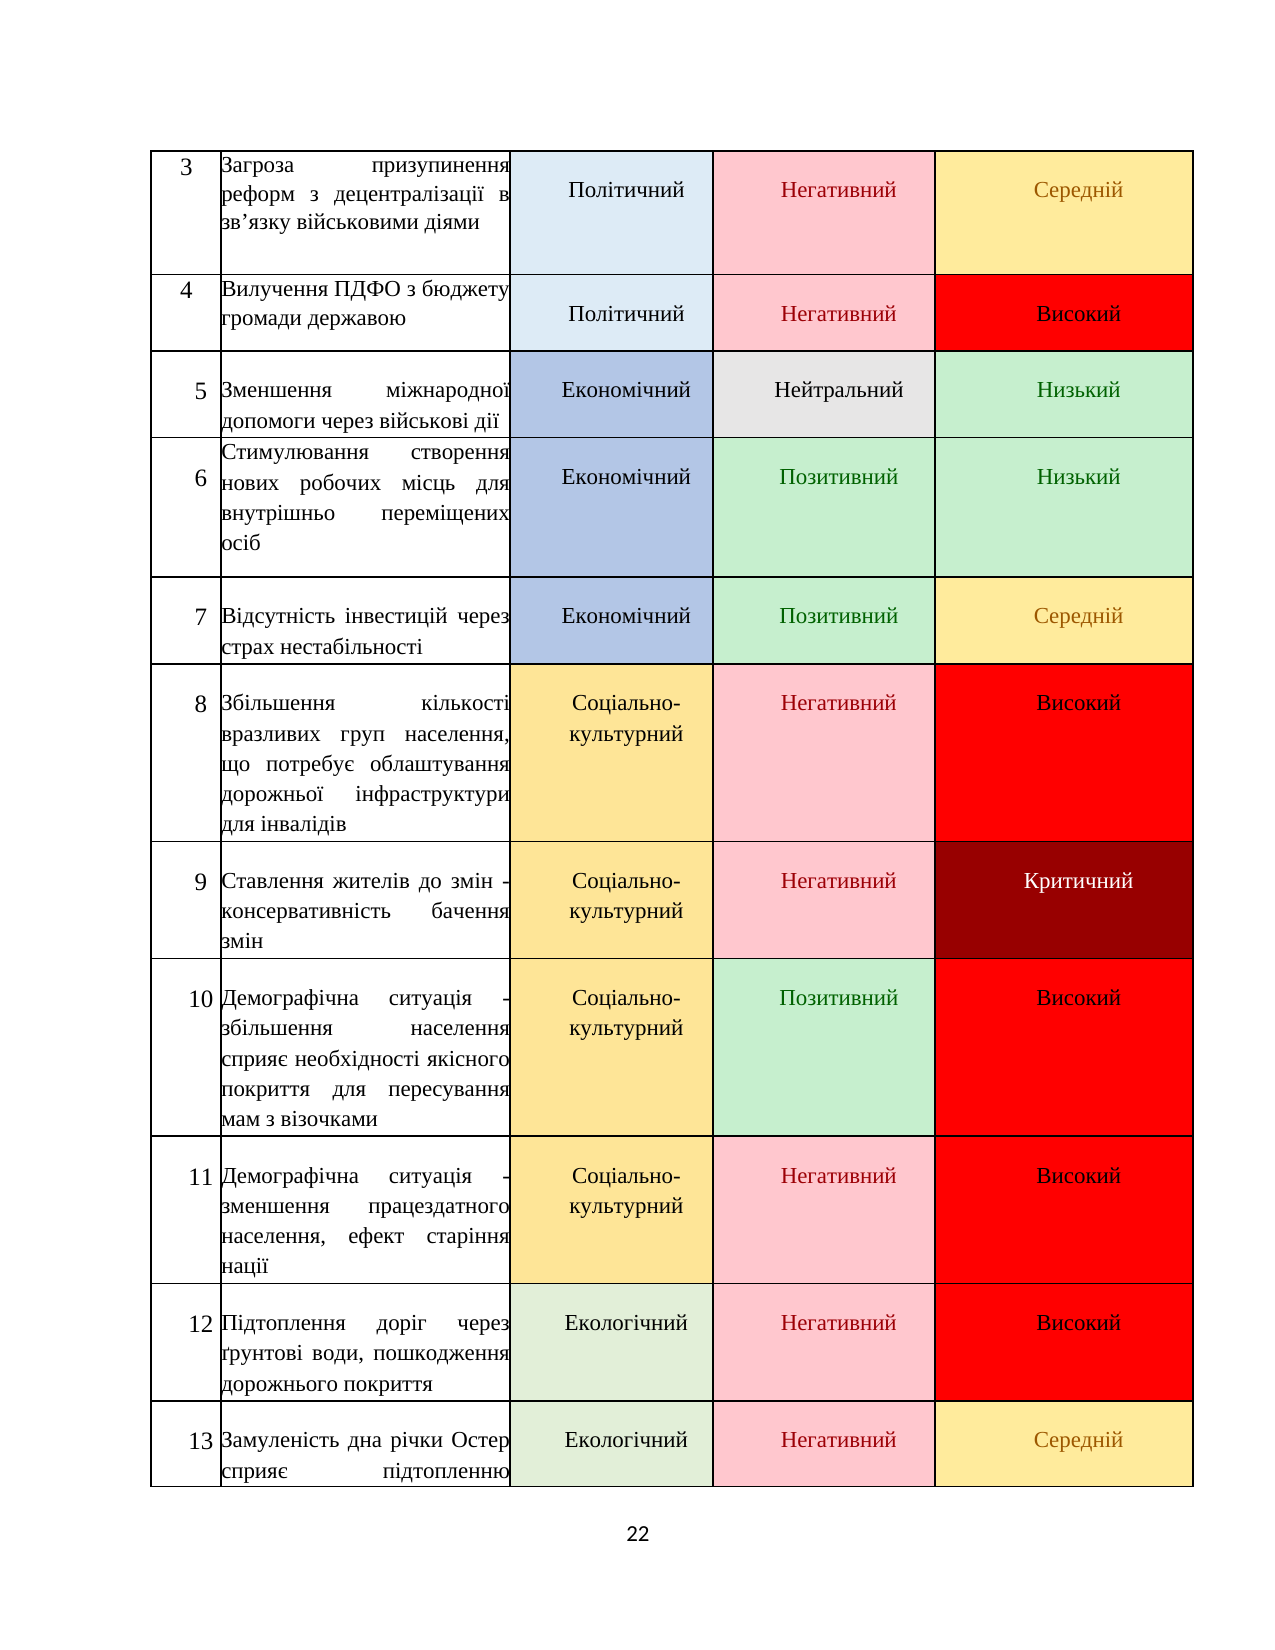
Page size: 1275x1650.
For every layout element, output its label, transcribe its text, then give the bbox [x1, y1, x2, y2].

table_cell 3 [152, 152, 220, 274]
table_cell Негативний [714, 275, 934, 350]
table_cell Відсутність інвестицій через страх нестабільності [222, 578, 509, 663]
table_cell Середній [936, 152, 1192, 274]
table_cell 5 [152, 352, 220, 437]
table_cell Демографічна ситуація - зменшення працездатного населення, ефект старіння нації [222, 1137, 509, 1283]
table_cell 8 [152, 665, 220, 841]
table_cell Високий [936, 959, 1192, 1135]
table_cell Високий [936, 1137, 1192, 1283]
table_cell 12 [152, 1284, 220, 1400]
table_cell 9 [152, 842, 220, 958]
table_cell Соціально-культурний [511, 665, 712, 841]
table_cell Середній [936, 1402, 1192, 1486]
table_cell Стимулювання створення нових робочих місць для внутрішньо переміщених осіб [222, 438, 509, 576]
table_cell Економічний [511, 352, 712, 437]
table_cell Негативний [714, 1284, 934, 1400]
table_cell 13 [152, 1402, 220, 1486]
table_cell Загроза призупинення реформ з децентралізації в зв’язку військовими діями [222, 152, 509, 274]
table_cell 10 [152, 959, 220, 1135]
table_cell Соціально-культурний [511, 959, 712, 1135]
table_cell 6 [152, 438, 220, 576]
table_cell Зменшення міжнародної допомоги через військові дії [222, 352, 509, 437]
table_cell 7 [152, 578, 220, 663]
table_cell Критичний [936, 842, 1192, 958]
table_cell Соціально-культурний [511, 842, 712, 958]
table_cell Політичний [511, 275, 712, 350]
table_cell Нейтральний [714, 352, 934, 437]
table_cell Негативний [714, 1402, 934, 1486]
table_cell 4 [152, 275, 220, 350]
table_cell Соціально-культурний [511, 1137, 712, 1283]
table_cell Екологічний [511, 1402, 712, 1486]
table_cell Економічний [511, 578, 712, 663]
table_cell Високий [936, 275, 1192, 350]
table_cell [222, 1402, 509, 1486]
table_cell Середній [936, 578, 1192, 663]
table_cell Негативний [714, 665, 934, 841]
table_cell Позитивний [714, 578, 934, 663]
table_cell Екологічний [511, 1284, 712, 1400]
table_cell Позитивний [714, 438, 934, 576]
table_cell Економічний [511, 438, 712, 576]
table_cell Високий [936, 665, 1192, 841]
table_cell Низький [936, 352, 1192, 437]
table_cell Демографічна ситуація - збільшення населення сприяє необхідності якісного покриття для пересування мам з візочками [222, 959, 509, 1135]
table_cell Позитивний [714, 959, 934, 1135]
table_cell Негативний [714, 842, 934, 958]
table_cell Ставлення жителів до змін - консервативність бачення змін [222, 842, 509, 958]
table_cell Підтоплення доріг через ґрунтові води, пошкодження дорожнього покриття [222, 1284, 509, 1400]
table_cell Високий [936, 1284, 1192, 1400]
table_cell 11 [152, 1137, 220, 1283]
table_cell Політичний [511, 152, 712, 274]
table_cell Збільшення кількості вразливих груп населення, що потребує облаштування дорожньої інфраструктури для інвалідів [222, 665, 509, 841]
table_cell Вилучення ПДФО з бюджету громади державою [222, 275, 509, 350]
table_cell Негативний [714, 152, 934, 274]
table_cell Низький [936, 438, 1192, 576]
table_cell Негативний [714, 1137, 934, 1283]
